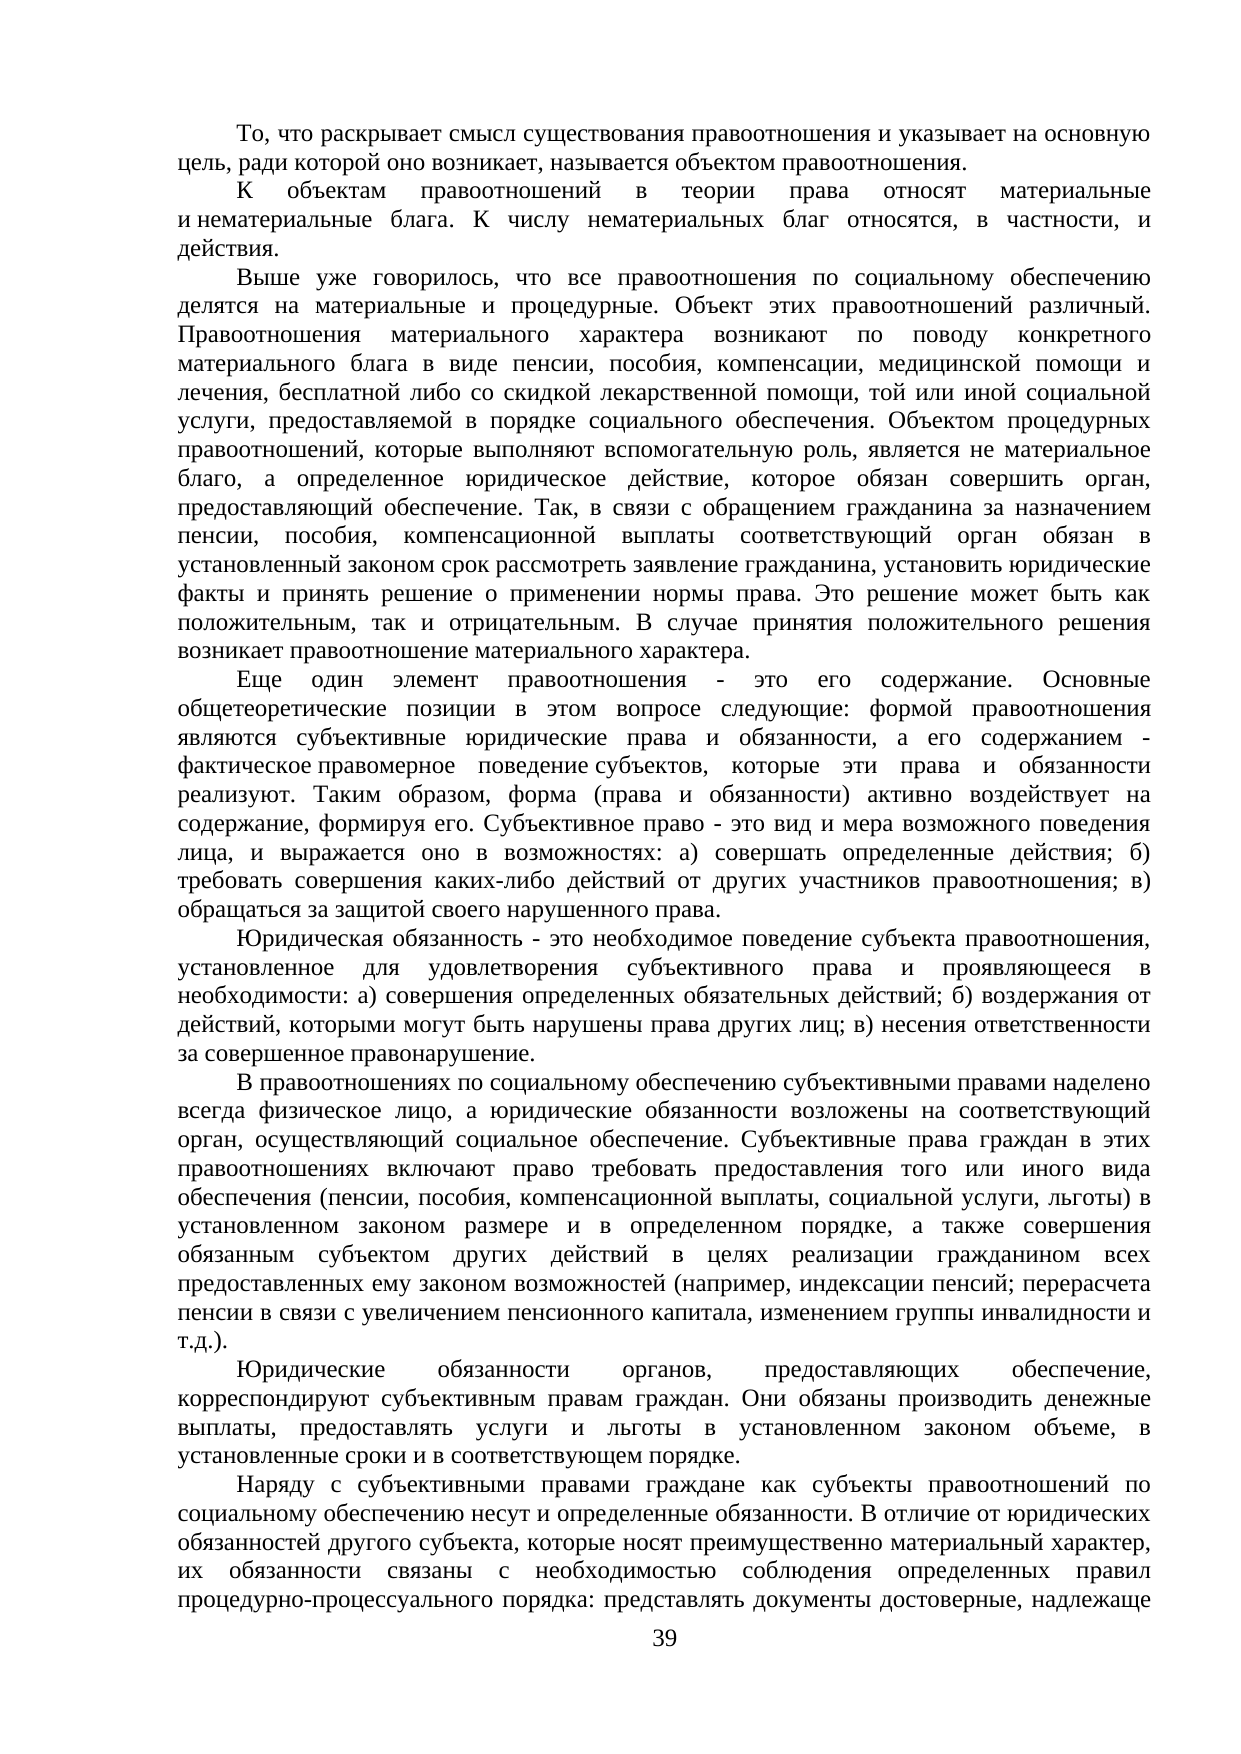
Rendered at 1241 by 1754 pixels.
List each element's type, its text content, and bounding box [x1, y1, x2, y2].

text Выше уже говорилось, что все правоотношения по социальному обеспечению делятся на материальные и процедурные. Объект этих правоотношений различный. Правоотношения материального характера возникают по поводу конкретного материального блага в виде пенсии, пособия, компенсации, медицинской помощи и лечения, бесплатной либо со скидкой лекарственной помощи, той или иной социальной услуги, предоставляемой в порядке социального обеспечения. Объектом процедурных правоотношений, которые выполняют вспомогательную роль, является не материальное благо, а определенное юридическое действие, которое обязан совершить орган, предоставляющий обеспечение. Так, в связи с обращением гражданина за назначением пенсии, пособия, компенсационной выплаты соответствующий орган обязан в установленный законом срок рассмотреть заявление гражданина, установить юридические факты и принять решение о применении нормы права. Это решение может быть как положительным, так и отрицательным. В случае принятия положительного решения возникает правоотношение материального характера. [177, 262, 1152, 664]
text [177, 1469, 1152, 1613]
text К объектам правоотношений в теории права относят материальные и нематериальные блага. К числу нематериальных благ относятся, в частности, и действия. [177, 176, 1152, 262]
text В правоотношениях по социальному обеспечению субъективными правами наделено всегда физическое лицо, а юридические обязанности возложены на соответствующий орган, осуществляющий социальное обеспечение. Субъективные права граждан в этих правоотношениях включают право требовать предоставления того или иного вида обеспечения (пенсии, пособия, компенсационной выплаты, социальной услуги, льготы) в установленном законом размере и в определенном порядке, а также совершения обязанным субъектом других действий в целях реализации гражданином всех предоставленных ему законом возможностей (например, индексации пенсий; перерасчета пенсии в связи с увеличением пенсионного капитала, изменением группы инвалидности и т.д.). [177, 1067, 1152, 1354]
text Еще один элемент правоотношения - это его содержание. Основные общетеоретические позиции в этом вопросе следующие: формой правоотношения являются субъективные юридические права и обязанности, а его содержанием - фактическое правомерное поведение субъектов, которые эти права и обязанности реализуют. Таким образом, форма (права и обязанности) активно воздействует на содержание, формируя его. Субъективное право - это вид и мера возможного поведения лица, и выражается оно в возможностях: а) совершать определенные действия; б) требовать совершения каких-либо действий от других участников правоотношения; в) обращаться за защитой своего нарушенного права. [177, 664, 1152, 923]
text Юридические обязанности органов, предоставляющих обеспечение, корреспондируют субъективным правам граждан. Они обязаны производить денежные выплаты, предоставлять услуги и льготы в установленном законом объеме, в установленные сроки и в соответствующем порядке. [177, 1354, 1152, 1469]
text То, что раскрывает смысл существования правоотношения и указывает на основную цель, ради которой оно возникает, называется объектом правоотношения. [177, 118, 1152, 176]
text Юридическая обязанность - это необходимое поведение субъекта правоотношения, установленное для удовлетворения субъективного права и проявляющееся в необходимости: а) совершения определенных обязательных действий; б) воздержания от действий, которыми могут быть нарушены права других лиц; в) несения ответственности за совершенное правонарушение. [177, 923, 1152, 1067]
